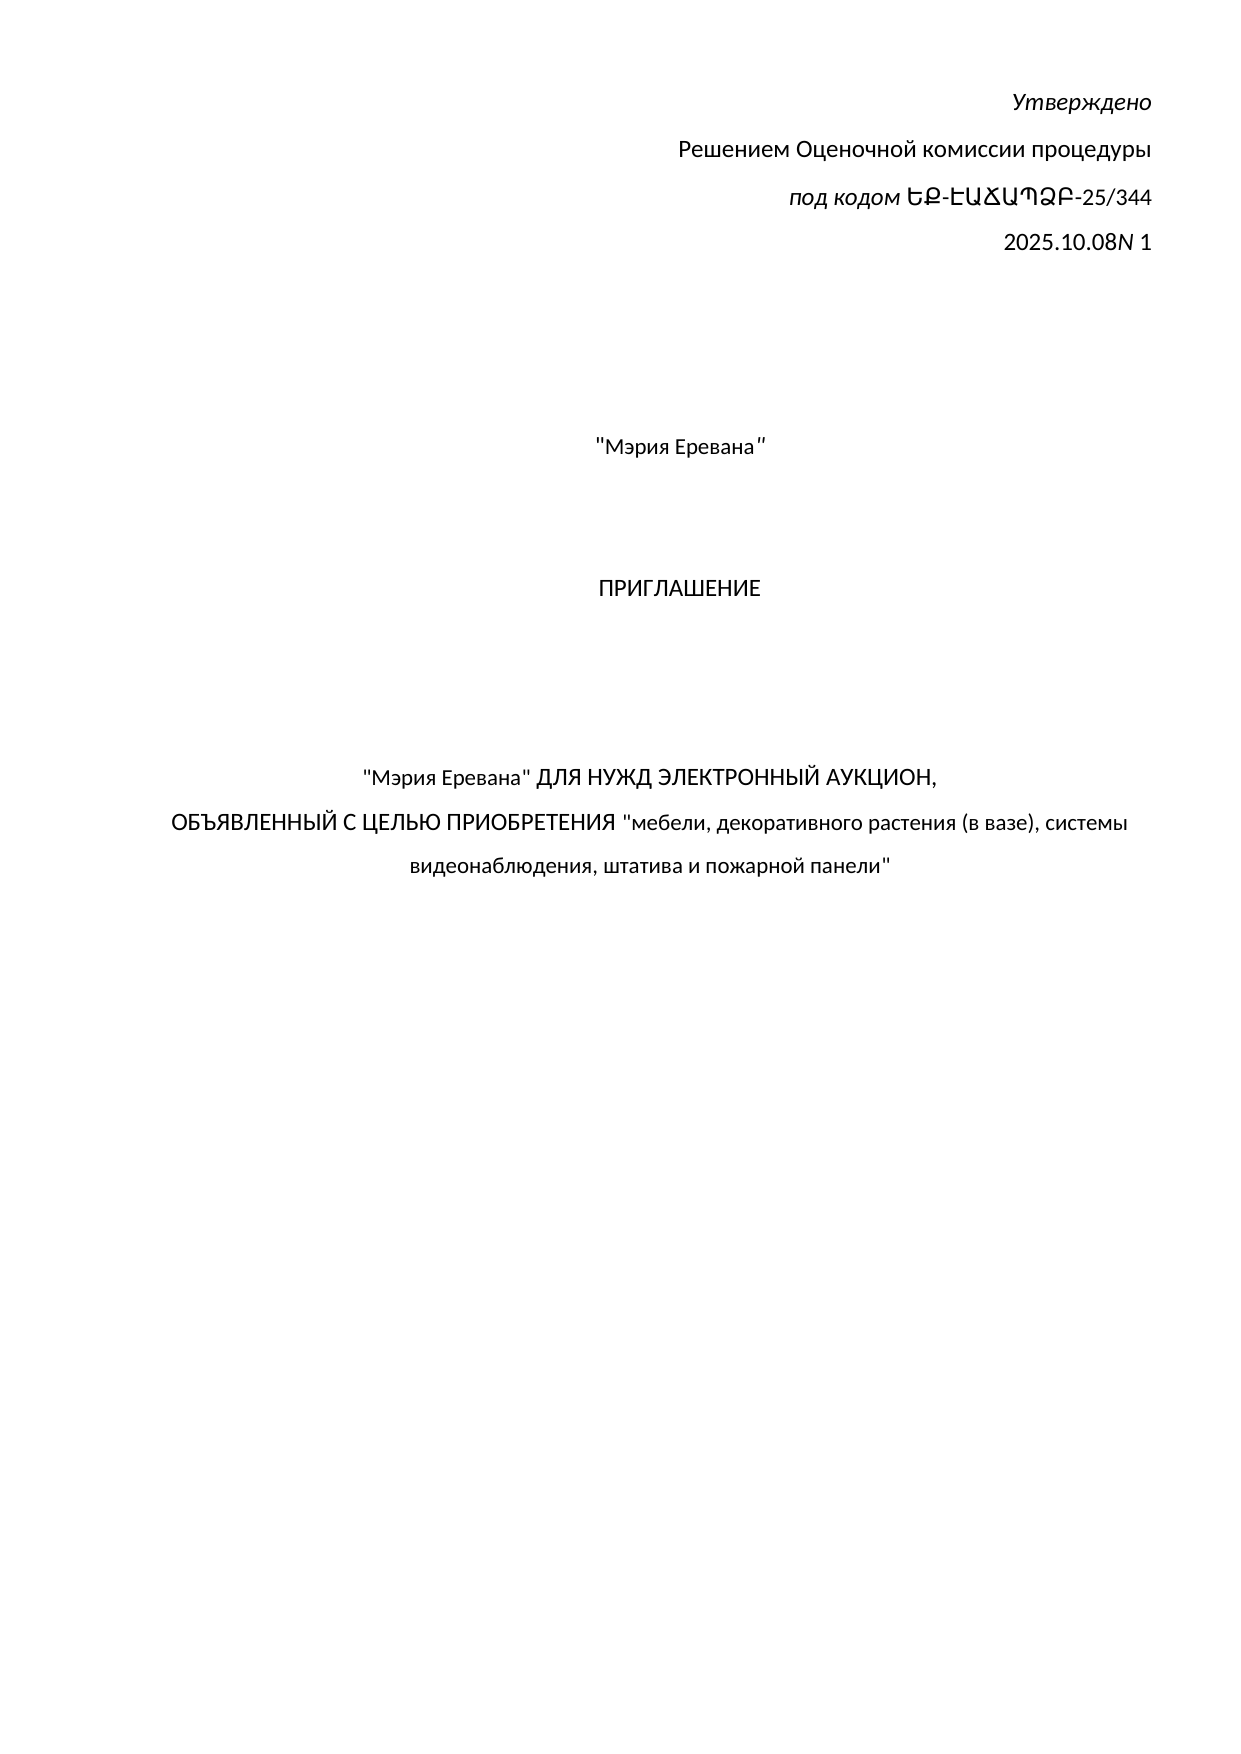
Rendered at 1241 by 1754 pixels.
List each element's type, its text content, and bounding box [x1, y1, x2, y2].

text ОБЪЯВЛЕННЫЙ С ЦЕЛЬЮ ПРИОБРЕТЕНИЯ "мебели, декоративного растения (в вазе), системы видеонаблюдения, штатива и пожарной панели" [148, 807, 1152, 879]
text Решением Оценочной комиссии процедуры [148, 134, 1152, 164]
text под кодом ԵՔ-ԷԱՃԱՊՁԲ-25/344 2025.10.08 N 1 [148, 181, 1152, 257]
text "Мэрия Еревана" [148, 431, 1152, 461]
text Утверждено [148, 86, 1152, 117]
text "Мэрия Еревана" ДЛЯ НУЖД ЭЛЕКТРОННЫЙ АУКЦИОН, [148, 761, 1152, 791]
text ПРИГЛАШЕНИЕ [148, 572, 1152, 603]
